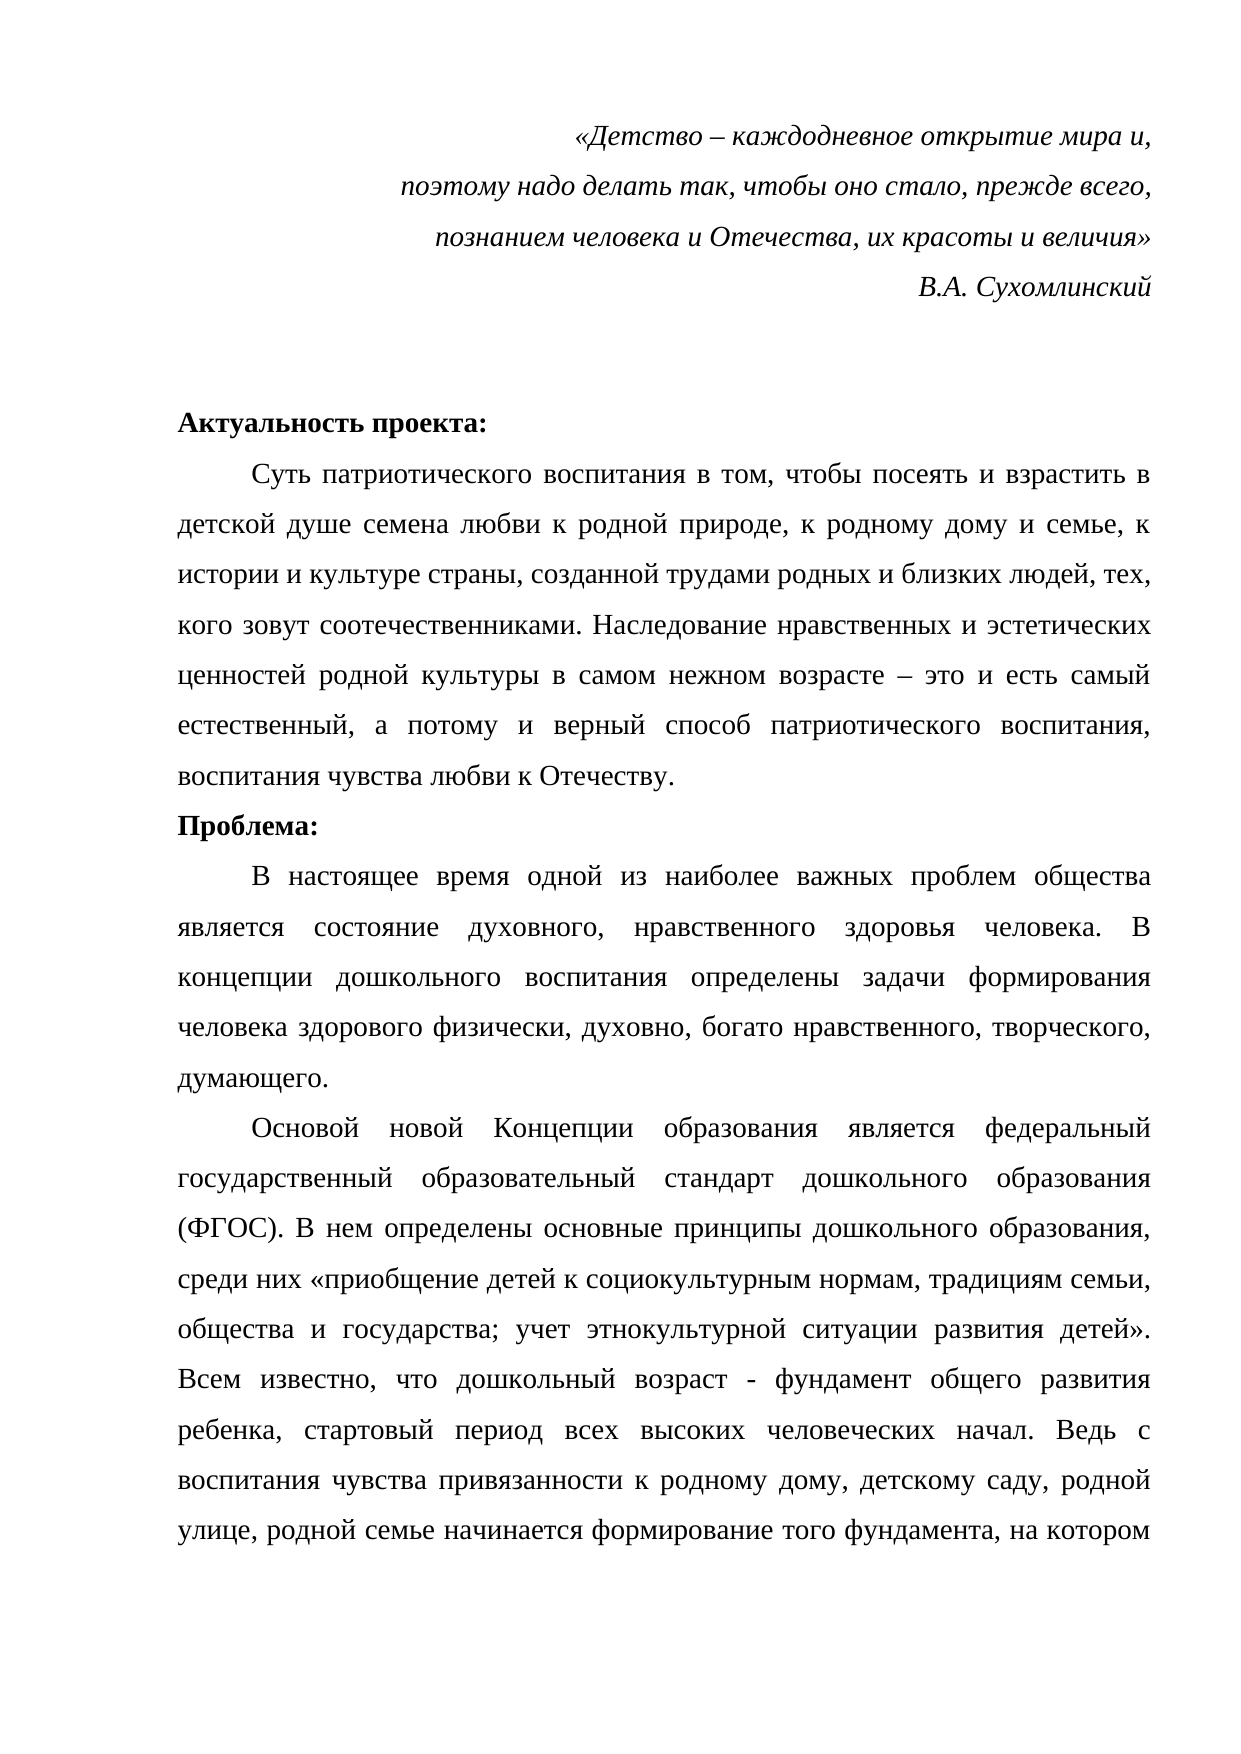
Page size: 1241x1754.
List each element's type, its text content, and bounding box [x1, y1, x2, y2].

text Суть патриотического воспитания в том, чтобы посеять и взрастить в детской душе семена любви к родной природе, к родному дому и семье, к истории и культуре страны, созданной трудами родных и близких людей, тех, кого зовут соотечественниками. Наследование нравственных и эстетических ценностей родной культуры в самом нежном возрасте – это и есть самый естественный, а потому и верный способ патриотического воспитания, воспитания чувства любви к Отечеству. [177, 456, 1152, 791]
text В настоящее время одной из наиболее важных проблем общества является состояние духовного, нравственного здоровья человека. В концепции дошкольного воспитания определены задачи формирования человека здорового физически, духовно, богато нравственного, творческого, думающего. [177, 858, 1152, 1093]
text поэтому надо делать так, чтобы оно стало, прежде всего, [177, 168, 1152, 202]
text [177, 1110, 1152, 1546]
text Актуальность проекта: [177, 406, 1152, 439]
text «Детство – каждодневное открытие мира и, [177, 118, 1152, 152]
text познанием человека и Отечества, их красоты и величия» [177, 219, 1152, 252]
text Проблема: [177, 808, 1152, 842]
text В.А. Сухомлинский [177, 269, 1152, 303]
